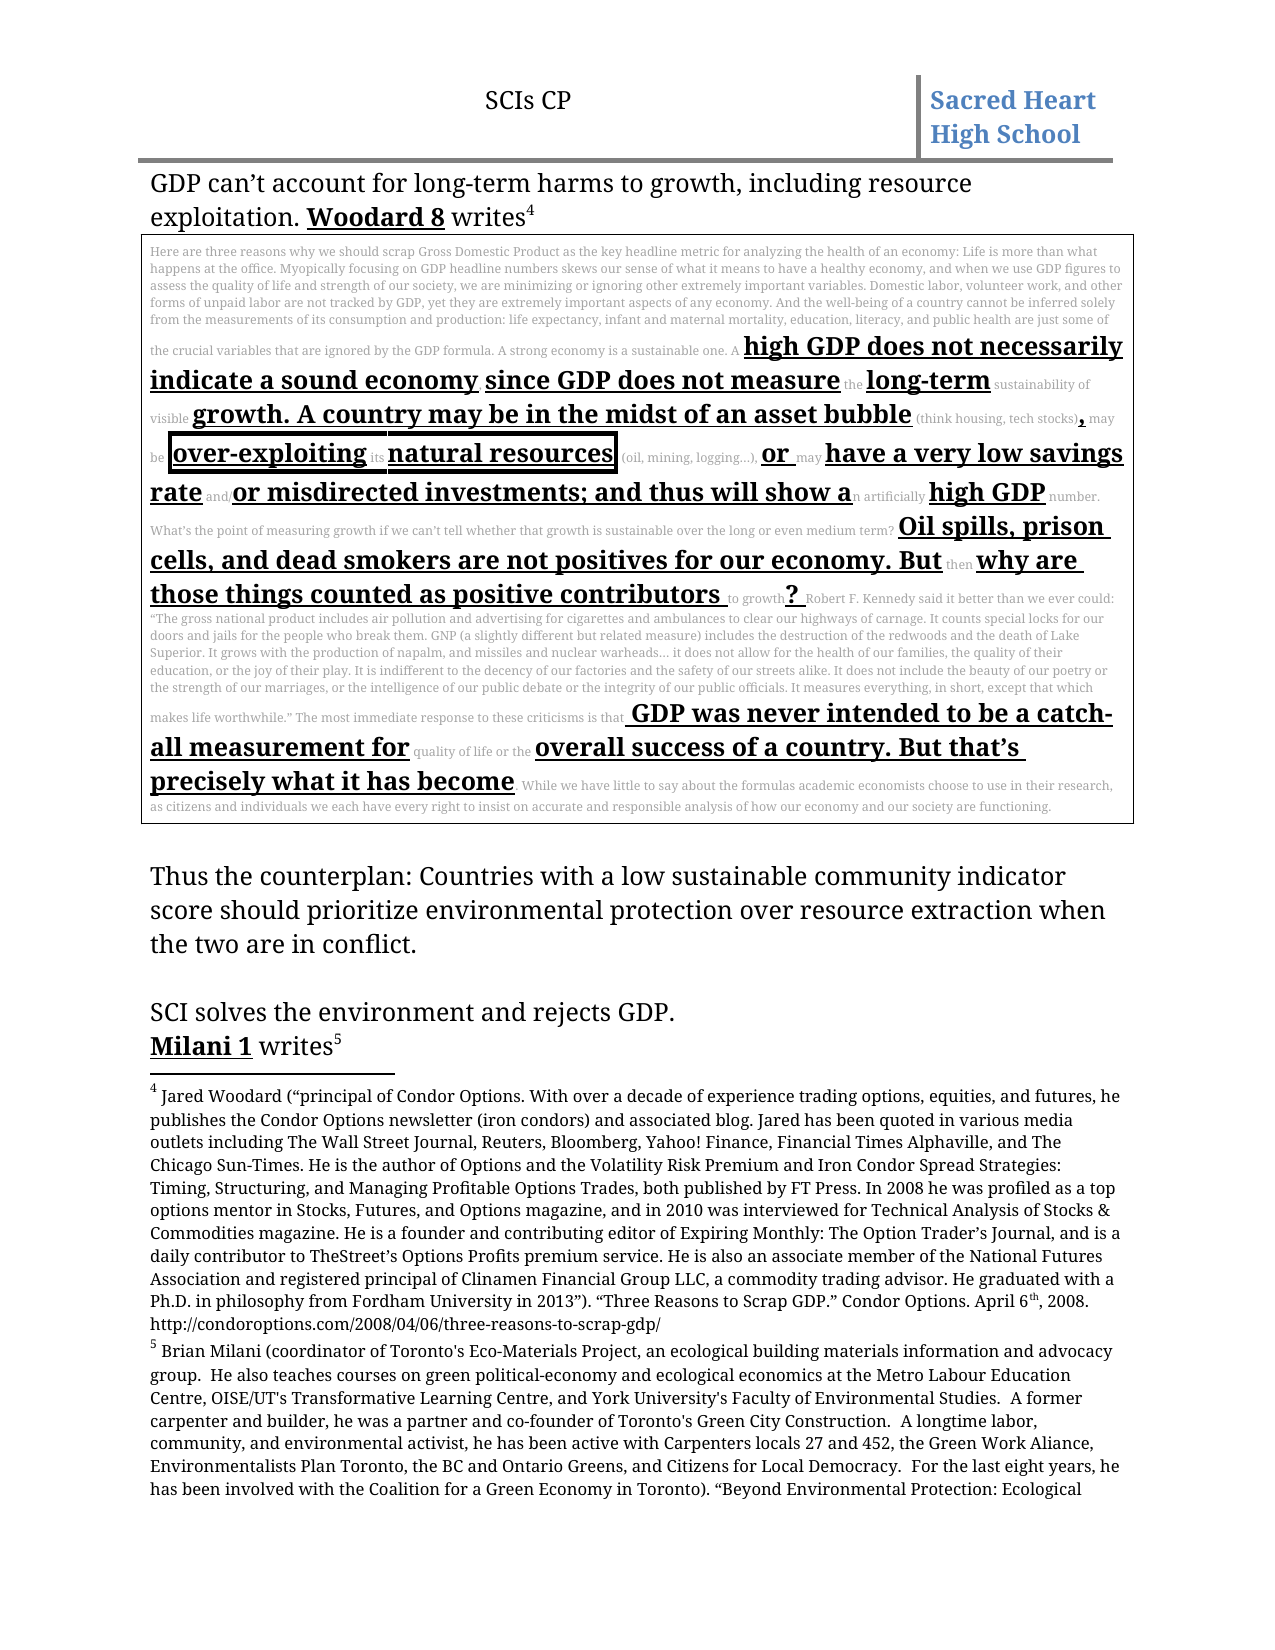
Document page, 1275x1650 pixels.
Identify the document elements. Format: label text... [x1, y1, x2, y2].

text GDP can’t account for long-term harms to growth, including resource exploitation. Woodard 8 writes [150, 166, 1125, 234]
text SCI solves the environment and rejects GDP. [150, 995, 1125, 1029]
text Thus the counterplan: Countries with a low sustainable community indicator score should prioritize environmental protection over resource extraction when the two are in conflict. [150, 858, 1125, 961]
text Milani 1 writes [150, 1029, 1125, 1063]
text Here are three reasons why we should scrap Gross Domestic Product as the key headline metric for analyzing the health of an economy: Life is more than what happens at the office. Myopically focusing on GDP headline numbers skews our sense of what it means to have a healthy economy, and when we use GDP figures to assess the quality of life and strength of our society, we are minimizing or ignoring other extremely important variables. Domestic labor, volunteer work, and other forms of unpaid labor are not tracked by GDP, yet they are extremely important aspects of any economy. And the well-being of a country cannot be inferred solely from the measurements of its consumption and production: life expectancy, infant and maternal mortality, education, literacy, and public health are just some of the crucial variables that are ignored by the GDP formula. A strong economy is a sustainable one. A high GDP does not necessarily indicate a sound economy, since GDP does not measure the long-term sustainability of visible growth. A country may be in the midst of an asset bubble (think housing, tech stocks), may be over-exploiting its natural resources (oil, mining, logging…), or may have a very low savings rate and/or misdirected investments; and thus will show an artificially high GDP number. What’s the point of measuring growth if we can’t tell whether that growth is sustainable over the long or even medium term? Oil spills, prison cells, and dead smokers are not positives for our economy. But then why are those things counted as positive contributors to growth? Robert F. Kennedy said it better than we ever could: “The gross national product includes air pollution and advertising for cigarettes and ambulances to clear our highways of carnage. It counts special locks for our doors and jails for the people who break them. GNP (a slightly different but related measure) includes the destruction of the redwoods and the death of Lake Superior. It grows with the production of napalm, and missiles and nuclear warheads… it does not allow for the health of our families, the quality of their education, or the joy of their play. It is indifferent to the decency of our factories and the safety of our streets alike. It does not include the beauty of our poetry or the strength of our marriages, or the intelligence of our public debate or the integrity of our public officials. It measures everything, in short, except that which makes life worthwhile.” The most immediate response to these criticisms is that GDP was never intended to be a catch-all measurement for quality of life or the overall success of a country. But that’s precisely what it has become. While we have little to say about the formulas academic economists choose to use in their research, as citizens and individuals we each have every right to insist on accurate and responsible analysis of how our economy and our society are functioning. [142, 235, 1133, 823]
